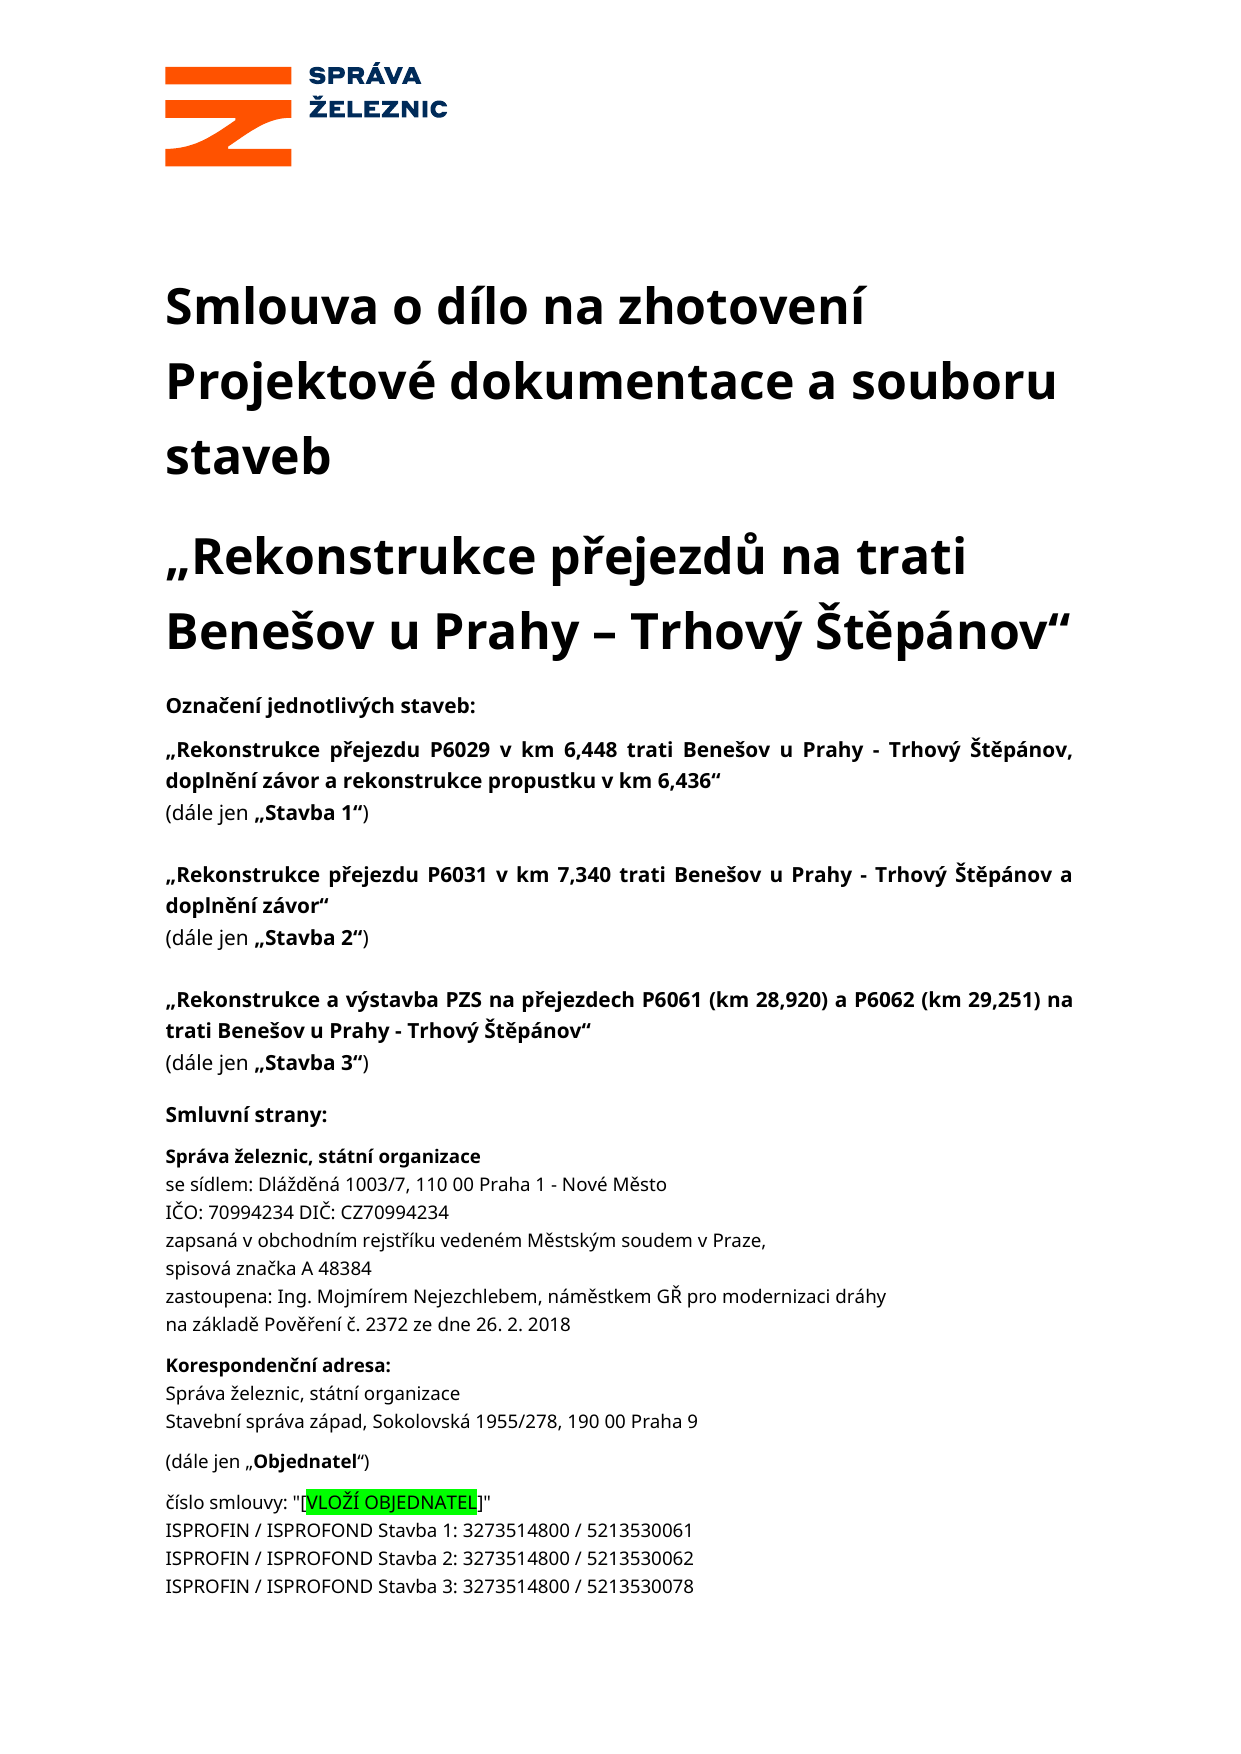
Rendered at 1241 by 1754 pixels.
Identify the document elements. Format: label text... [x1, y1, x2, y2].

list (dále jen „Stavba 3“) [165, 1048, 1075, 1076]
list (dále jen „Stavba 1“) [165, 798, 1075, 826]
text Smlouva o dílo na zhotovení Projektové dokumentace a souboru staveb [165, 271, 1075, 489]
text Stavební správa západ, Sokolovská 1955/278, 190 00 Praha 9 [165, 1408, 1075, 1434]
text Správa železnic, státní organizace [165, 1143, 1075, 1169]
text ISPROFIN / ISPROFOND Stavba 1: 3273514800 / 5213530061 [165, 1517, 1075, 1543]
text zastoupena: Ing. Mojmírem Nejezchlebem, náměstkem GŘ pro modernizaci dráhy [165, 1284, 1075, 1309]
text Smluvní strany: [165, 1100, 1075, 1128]
text zapsaná v obchodním rejstříku vedeném Městským soudem v Praze, [165, 1228, 1075, 1253]
text Korespondenční adresa: [165, 1352, 1075, 1378]
text Správa železnic, státní organizace [165, 1380, 1075, 1406]
text spisová značka A 48384 [165, 1256, 1075, 1281]
text (dále jen „Objednatel“) [165, 1449, 1075, 1474]
text „Rekonstrukce přejezdů na trati Benešov u Prahy – Trhový Štěpánov“ [165, 521, 1075, 664]
list „Rekonstrukce přejezdu P6031 v km 7,340 trati Benešov u Prahy - Trhový Štěpánov a doplnění závor“ [165, 860, 1075, 920]
list „Rekonstrukce přejezdu P6029 v km 6,448 trati Benešov u Prahy - Trhový Štěpánov, doplnění závor a rekonstrukce propustku v km 6,436“ [165, 735, 1075, 795]
text Označení jednotlivých staveb: [165, 691, 1075, 720]
text IČO: 70994234 DIČ: CZ70994234 [165, 1199, 1075, 1225]
text číslo smlouvy: "[VLOŽÍ OBJEDNATEL]" [477, 1489, 1075, 1515]
text se sídlem: Dlážděná 1003/7, 110 00 Praha 1 - Nové Město [165, 1172, 1075, 1197]
list (dále jen „Stavba 2“) [165, 923, 1075, 951]
text ISPROFIN / ISPROFOND Stavba 2: 3273514800 / 5213530062 [165, 1545, 1075, 1571]
list „Rekonstrukce a výstavba PZS na přejezdech P6061 (km 28,920) a P6062 (km 29,251) na trati Benešov u Prahy - Trhový Štěpánov“ [165, 985, 1075, 1045]
text na základě Pověření č. 2372 ze dne 26. 2. 2018 [165, 1312, 1075, 1337]
text ISPROFIN / ISPROFOND Stavba 3: 3273514800 / 5213530078 [165, 1573, 1075, 1599]
text číslo smlouvy: "[VLOŽÍ OBJEDNATEL]" [165, 1489, 306, 1515]
